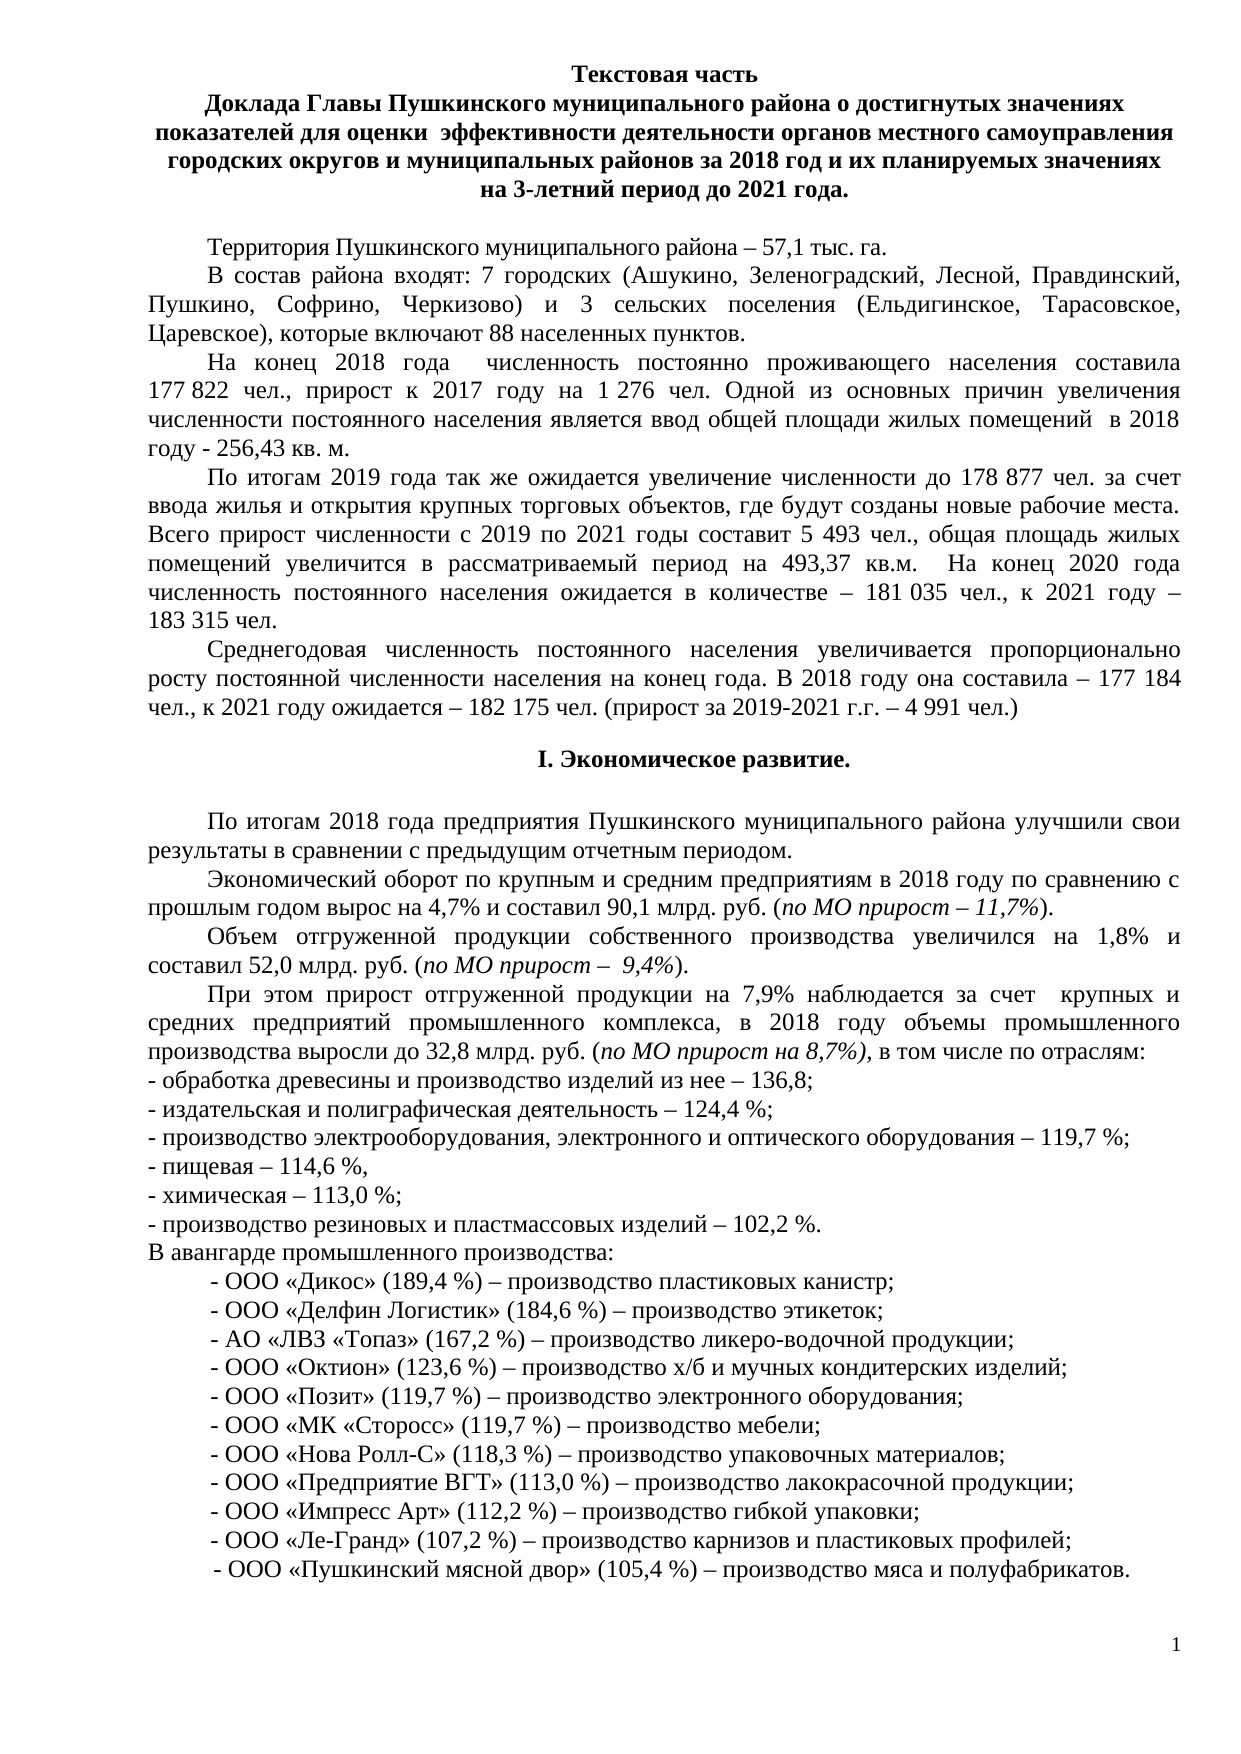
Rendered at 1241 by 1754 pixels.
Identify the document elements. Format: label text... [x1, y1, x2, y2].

text По итогам 2018 года предприятия Пушкинского муниципального района улучшили свои результаты в сравнении с предыдущим отчетным периодом. [148, 806, 1181, 864]
text Текстовая часть [148, 59, 1181, 88]
text - ООО «Предприятие ВГТ» (113,0 %) – производство лакокрасочной продукции; [148, 1467, 1181, 1496]
text - ООО «Нова Ролл-С» (118,3 %) – производство упаковочных материалов; [148, 1439, 1181, 1467]
text - ООО «Дикос» (189,4 %) – производство пластиковых канистр; [148, 1266, 1181, 1295]
text на 3-летний период до 2021 года. [148, 174, 1181, 203]
text - производство электрооборудования, электронного и оптического оборудования – 119,7 %; [148, 1122, 1181, 1151]
text Объем отгруженной продукции собственного производства увеличился на 1,8% и составил 52,0 млрд. руб. (по МО прирост – 9,4%). [148, 921, 1181, 979]
text - ООО «Пушкинский мясной двор» (105,4 %) – производство мяса и полуфабрикатов. [148, 1554, 1181, 1582]
text В авангарде промышленного производства: [148, 1237, 1181, 1266]
text Доклада Главы Пушкинского муниципального района о достигнутых значениях показателей для оценки эффективности деятельности органов местного самоуправления городских округов и муниципальных районов за 2018 год и их планируемых значениях [148, 88, 1181, 174]
text - АО «ЛВЗ «Топаз» (167,2 %) – производство ликеро-водочной продукции; [148, 1324, 1181, 1352]
text По итогам 2019 года так же ожидается увеличение численности до 178 877 чел. за счет ввода жилья и открытия крупных торговых объектов, где будут созданы новые рабочие места. Всего прирост численности с 2019 по 2021 годы составит 5 493 чел., общая площадь жилых помещений увеличится в рассматриваемый период на 493,37 кв.м. На конец 2020 года численность постоянного населения ожидается в количестве – 181 035 чел., к 2021 году – 183 315 чел. [148, 462, 1181, 634]
text - ООО «МК «Сторосс» (119,7 %) – производство мебели; [148, 1410, 1181, 1439]
text - ООО «Позит» (119,7 %) – производство электронного оборудования; [148, 1381, 1181, 1410]
text I. Экономическое развитие. [148, 744, 1181, 773]
text В состав района входят: 7 городских (Ашукино, Зеленоградский, Лесной, Правдинский, Пушкино, Софрино, Черкизово) и 3 сельских поселения (Ельдигинское, Тарасовское, Царевское), которые включают 88 населенных пунктов. [148, 260, 1181, 347]
text - обработка древесины и производство изделий из нее – 136,8; [148, 1065, 1181, 1094]
text Экономический оборот по крупным и средним предприятиям в 2018 году по сравнению с прошлым годом вырос на 4,7% и составил 90,1 млрд. руб. (по МО прирост – 11,7%). [148, 864, 1181, 921]
text - ООО «Делфин Логистик» (184,6 %) – производство этикеток; [148, 1295, 1181, 1324]
text - производство резиновых и пластмассовых изделий – 102,2 %. [148, 1209, 1181, 1237]
text При этом прирост отгруженной продукции на 7,9% наблюдается за счет крупных и средних предприятий промышленного комплекса, в 2018 году объемы промышленного производства выросли до 32,8 млрд. руб. (по МО прирост на 8,7%), в том числе по отраслям: [148, 979, 1181, 1065]
text - издательская и полиграфическая деятельность – 124,4 %; [148, 1094, 1181, 1122]
text - пищевая – 114,6 %, [148, 1151, 1181, 1180]
text Среднегодовая численность постоянного населения увеличивается пропорционально росту постоянной численности населения на конец года. В 2018 году она составила – 177 184 чел., к 2021 году ожидается – 182 175 чел. (прирост за 2019-2021 г.г. – 4 991 чел.) [148, 634, 1181, 720]
text - ООО «Октион» (123,6 %) – производство х/б и мучных кондитерских изделий; [148, 1352, 1181, 1381]
text - ООО «Ле-Гранд» (107,2 %) – производство карнизов и пластиковых профилей; [148, 1525, 1181, 1554]
text На конец 2018 года численность постоянно проживающего населения составила 177 822 чел., прирост к 2017 году на 1 276 чел. Одной из основных причин увеличения численности постоянного населения является ввод общей площади жилых помещений в 2018 году - 256,43 кв. м. [148, 347, 1181, 462]
text Территория Пушкинского муниципального района – 57,1 тыс. га. [148, 232, 1181, 260]
text - ООО «Импресс Арт» (112,2 %) – производство гибкой упаковки; [148, 1496, 1181, 1525]
text - химическая – 113,0 %; [148, 1180, 1181, 1209]
